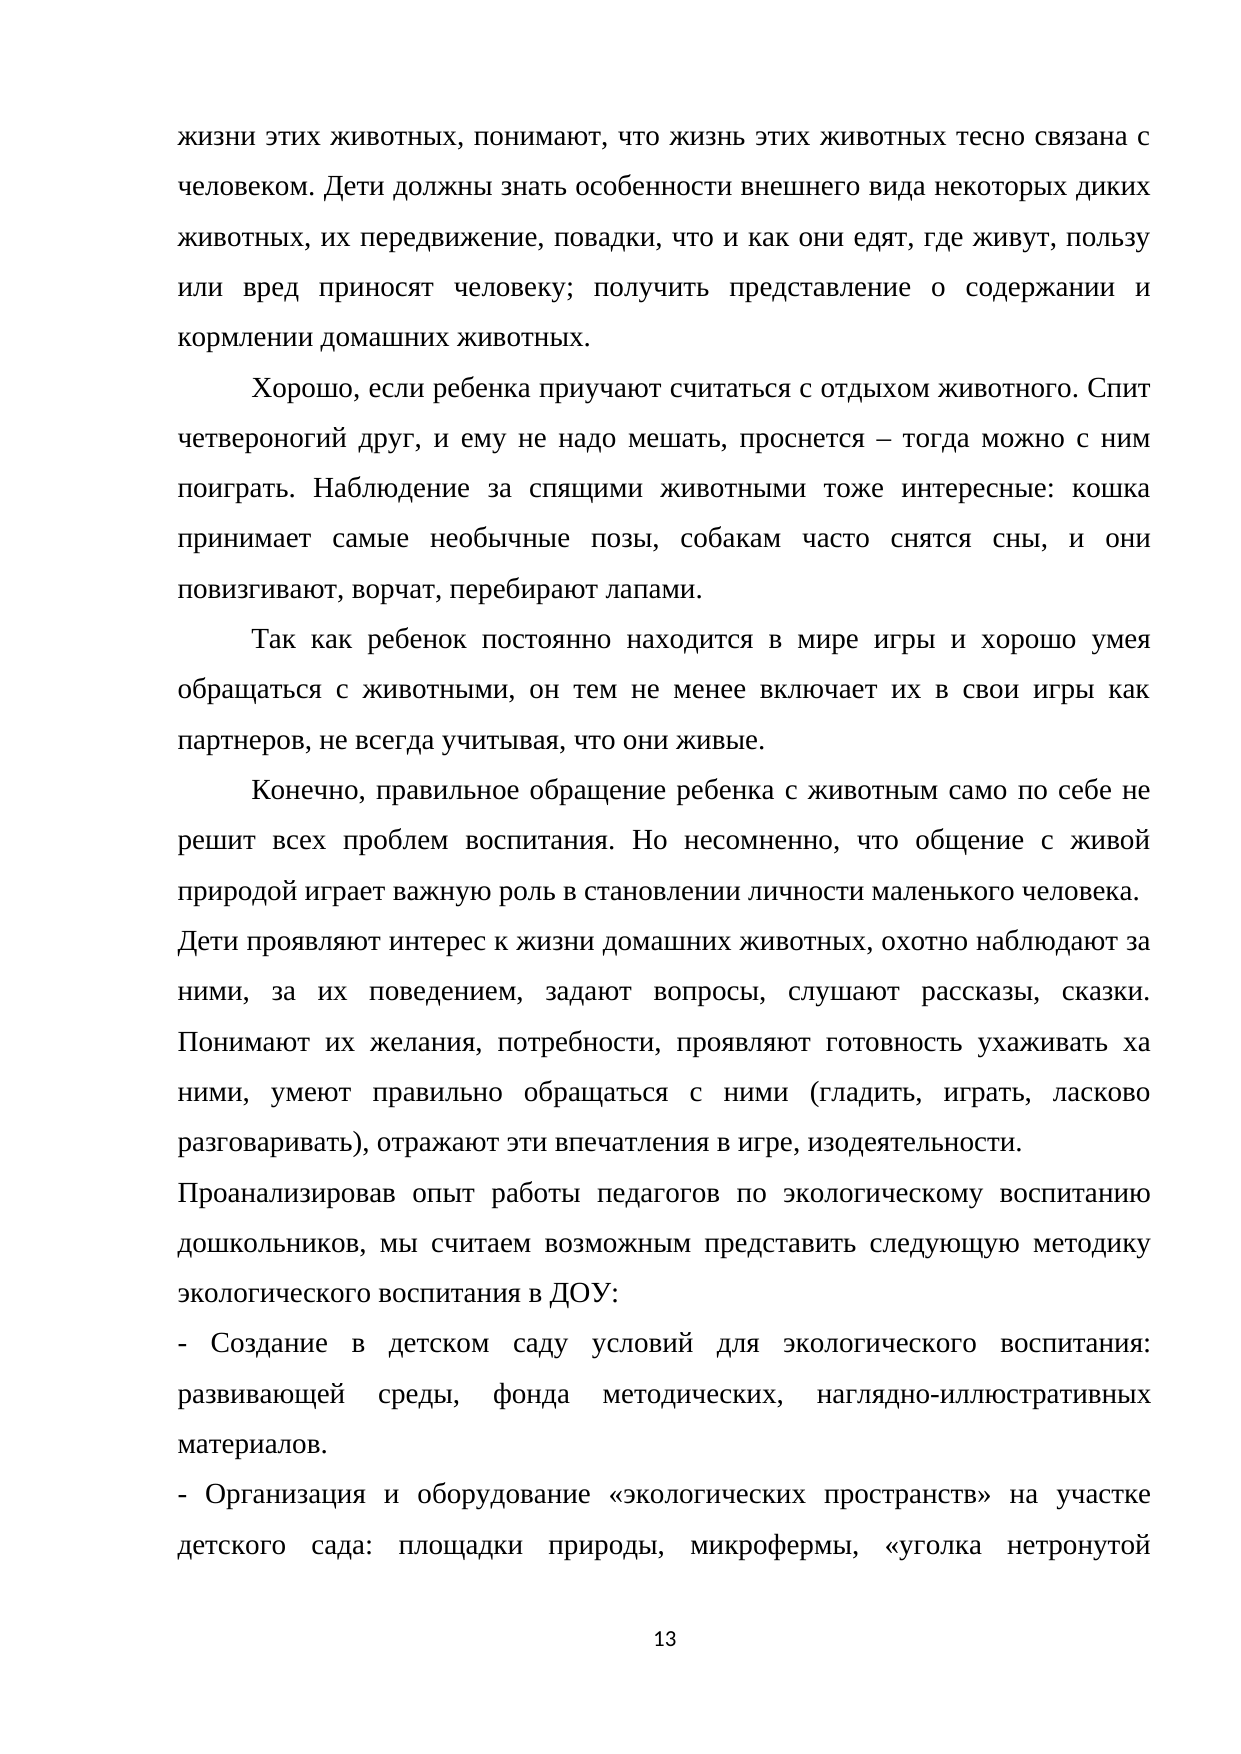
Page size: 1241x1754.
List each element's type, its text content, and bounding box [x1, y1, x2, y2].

text Дети проявляют интерес к жизни домашних животных, охотно наблюдают за ними, за их поведением, задают вопросы, слушают рассказы, сказки. Понимают их желания, потребности, проявляют готовность ухаживать ха ними, умеют правильно обращаться с ними (гладить, играть, ласково разговаривать), отражают эти впечатления в игре, изодеятельности. [177, 923, 1152, 1158]
text Так как ребенок постоянно находится в мире игры и хорошо умея обращаться с животными, он тем не менее включает их в свои игры как партнеров, не всегда учитывая, что они живые. [177, 621, 1152, 755]
text Проанализировав опыт работы педагогов по экологическому воспитанию дошкольников, мы считаем возможным представить следующую методику экологического воспитания в ДОУ: [177, 1175, 1152, 1309]
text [177, 118, 1152, 353]
text Конечно, правильное обращение ребенка с животным само по себе не решит всех проблем воспитания. Но несомненно, что общение с живой природой играет важную роль в становлении личности маленького человека. [177, 772, 1152, 906]
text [177, 1477, 1152, 1560]
text Хорошо, если ребенка приучают считаться с отдыхом животного. Спит четвероногий друг, и ему не надо мешать, проснется – тогда можно с ним поиграть. Наблюдение за спящими животными тоже интересные: кошка принимает самые необычные позы, собакам часто снятся сны, и они повизгивают, ворчат, перебирают лапами. [177, 370, 1152, 604]
text - Создание в детском саду условий для экологического воспитания: развивающей среды, фонда методических, наглядно-иллюстративных материалов. [177, 1326, 1152, 1460]
